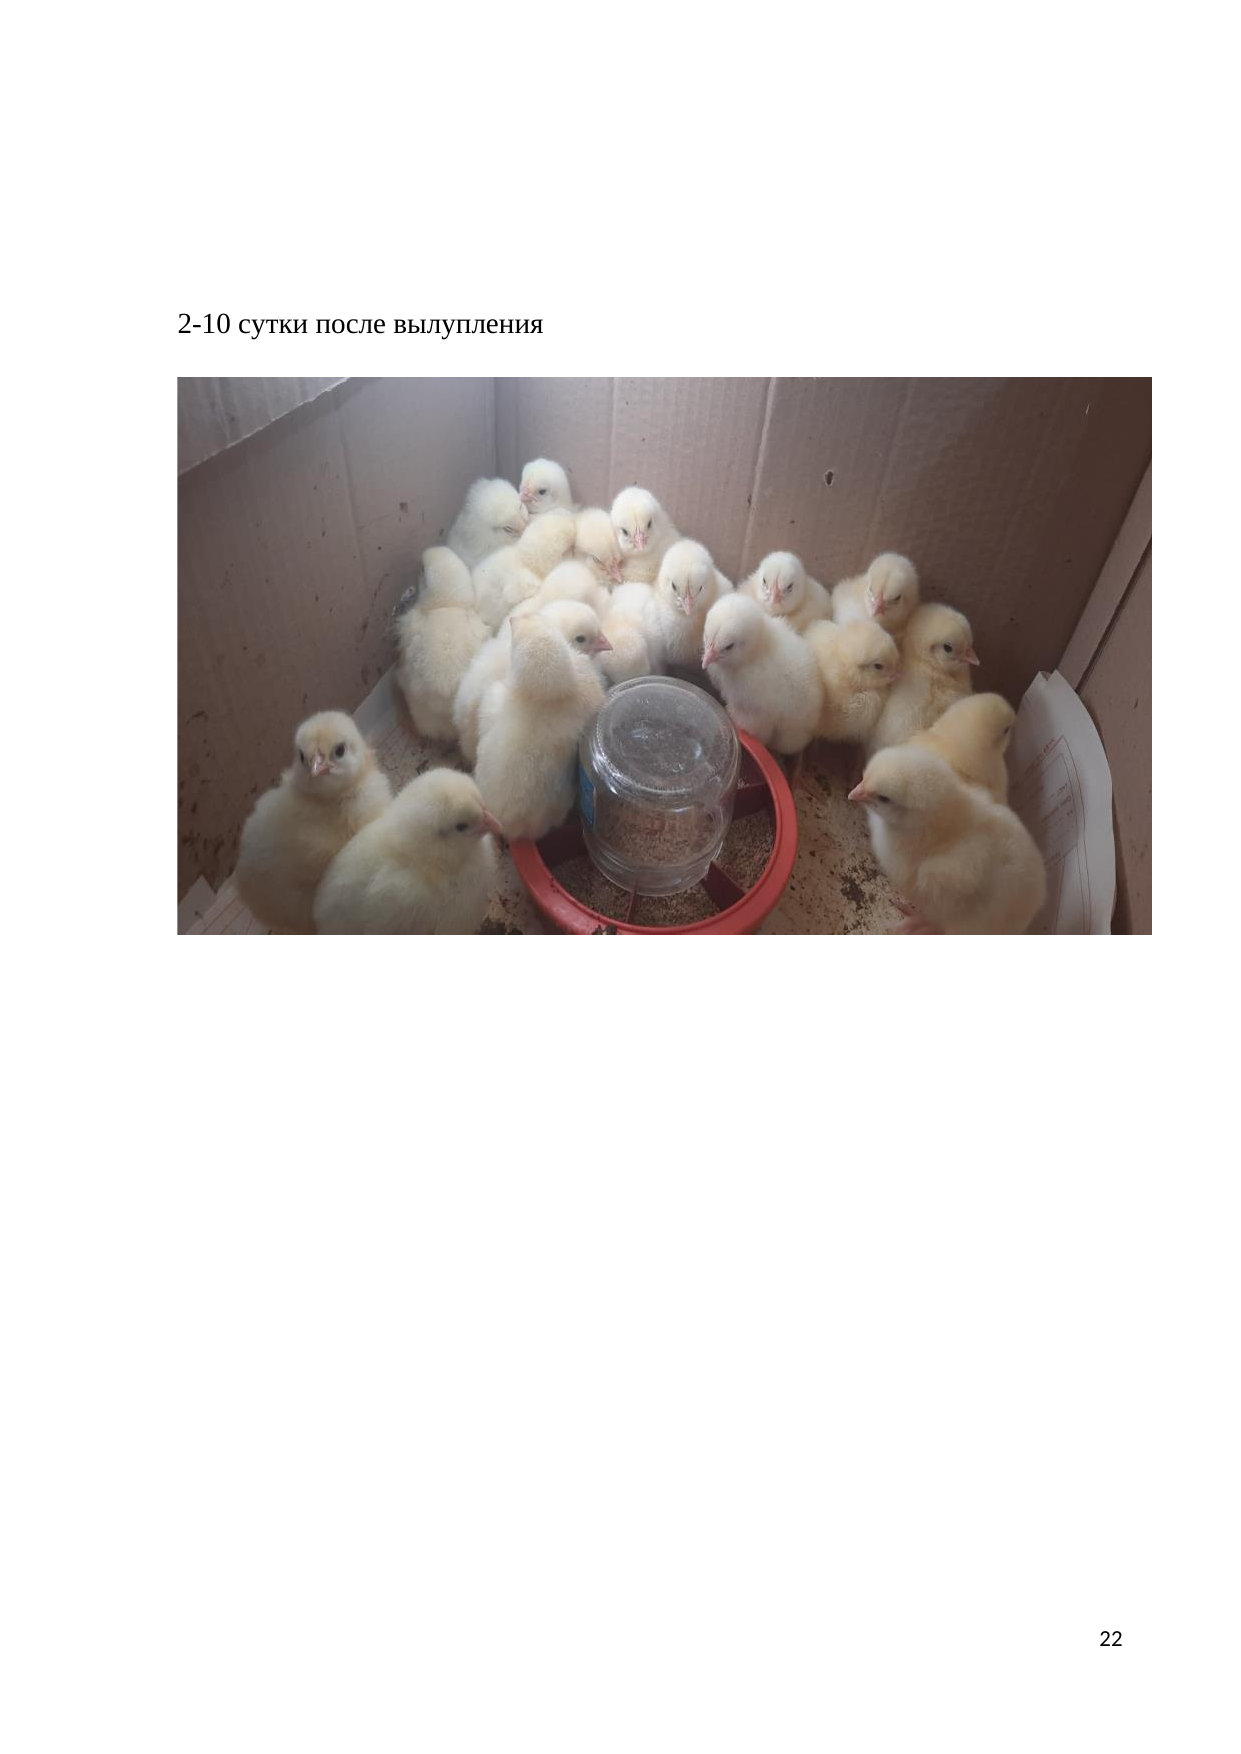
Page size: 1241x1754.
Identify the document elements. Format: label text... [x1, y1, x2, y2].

text 2-10 сутки после вылупления [177, 307, 1122, 340]
picture [177, 377, 1152, 935]
